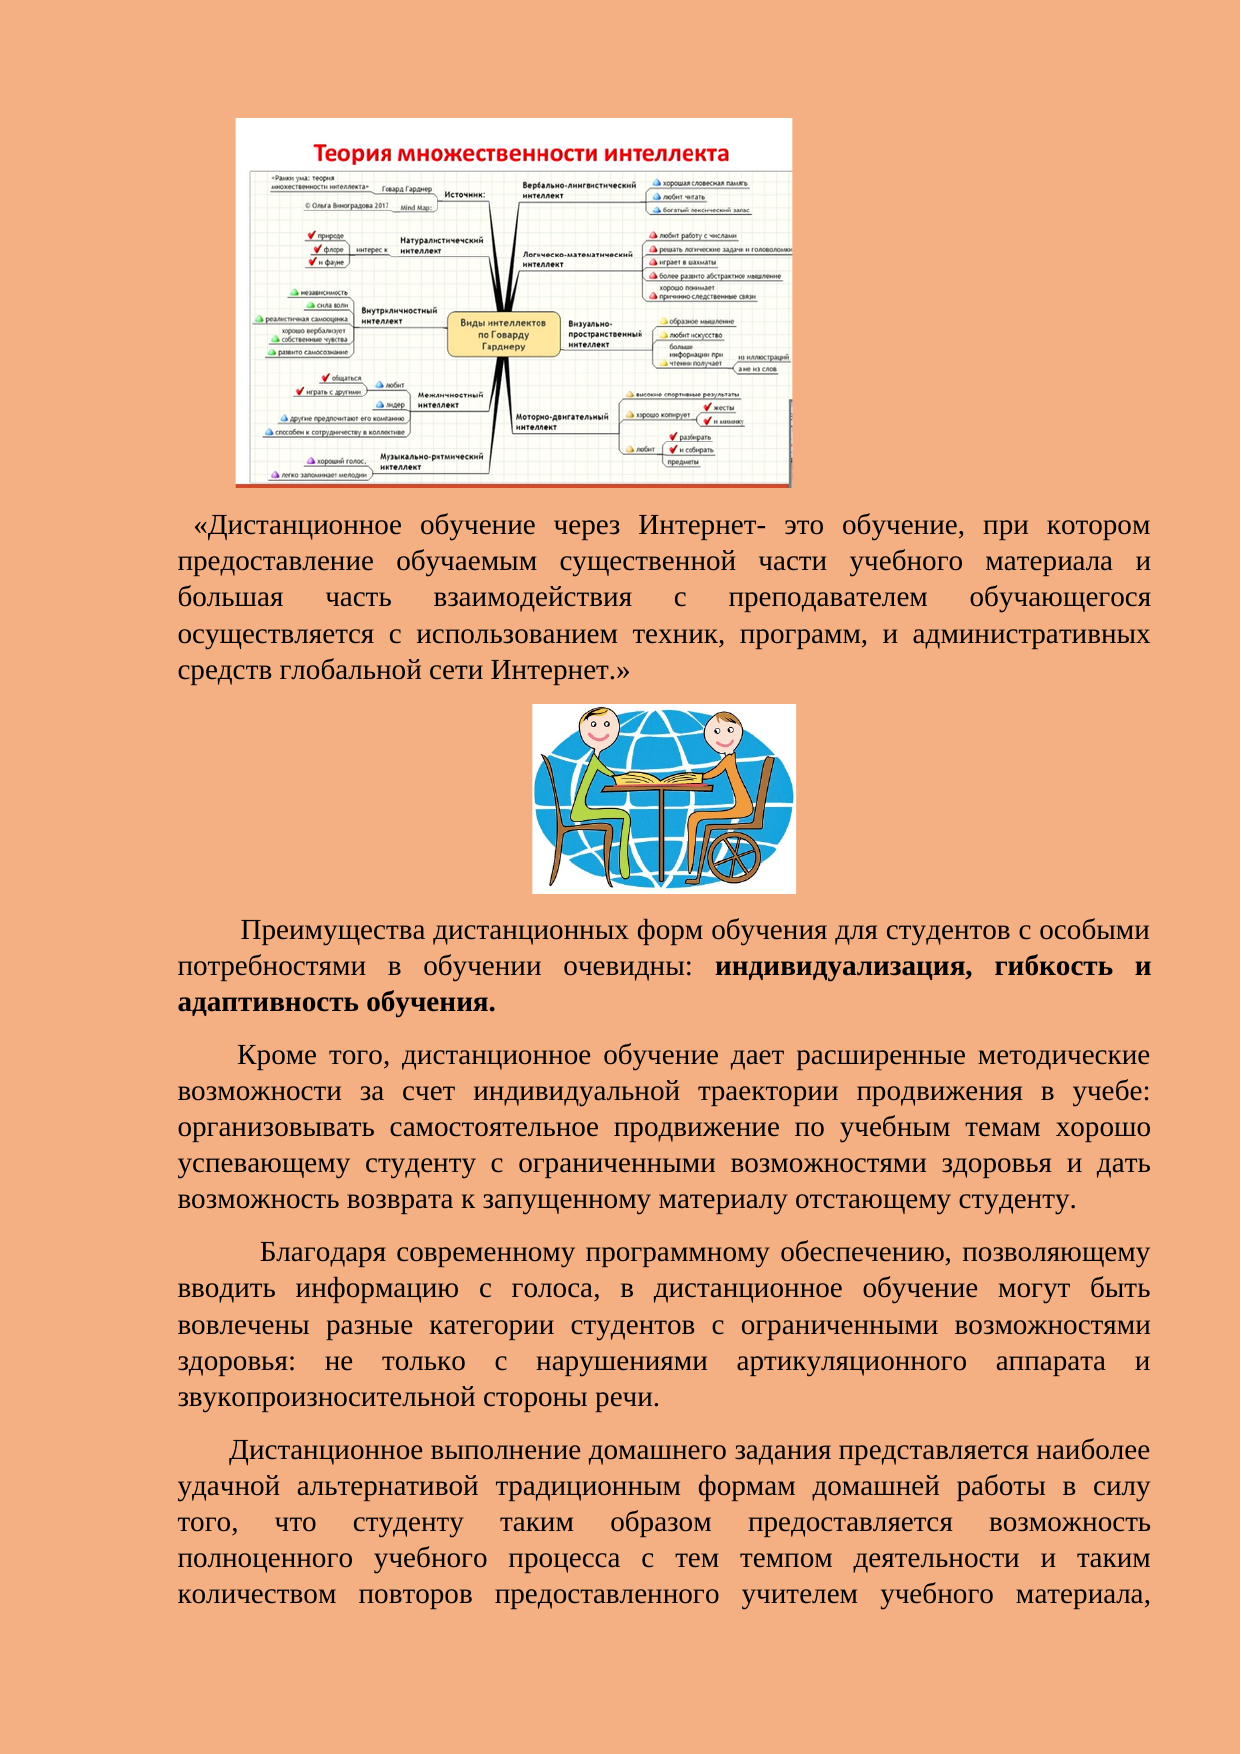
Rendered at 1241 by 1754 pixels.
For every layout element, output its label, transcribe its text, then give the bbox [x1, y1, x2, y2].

text Благодаря современному программному обеспечению, позволяющему вводить информацию с голоса, в дистанционное обучение могут быть вовлечены разные категории студентов с ограниченными возможностями здоровья: не только с нарушениями артикуляционного аппарата и звукопроизносительной стороны речи. [177, 1234, 1152, 1413]
picture [532, 704, 797, 894]
text Кроме того, дистанционное обучение дает расширенные методические возможности за счет индивидуальной траектории продвижения в учебе: организовывать самостоятельное продвижение по учебным темам хорошо успевающему студенту с ограниченными возможностями здоровья и дать возможность возврата к запущенному материалу отстающему студенту. [177, 1037, 1152, 1215]
picture [235, 118, 793, 488]
text Преимущества дистанционных форм обучения для студентов с особыми потребностями в обучении очевидны: индивидуализация, гибкость и адаптивность обучения. [177, 912, 1152, 1018]
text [177, 1432, 1152, 1610]
text «Дистанционное обучение через Интернет- это обучение, при котором предоставление обучаемым существенной части учебного материала и большая часть взаимодействия с преподавателем обучающегося осуществляется с использованием техник, программ, и административных средств глобальной сети Интернет.» [177, 507, 1152, 685]
